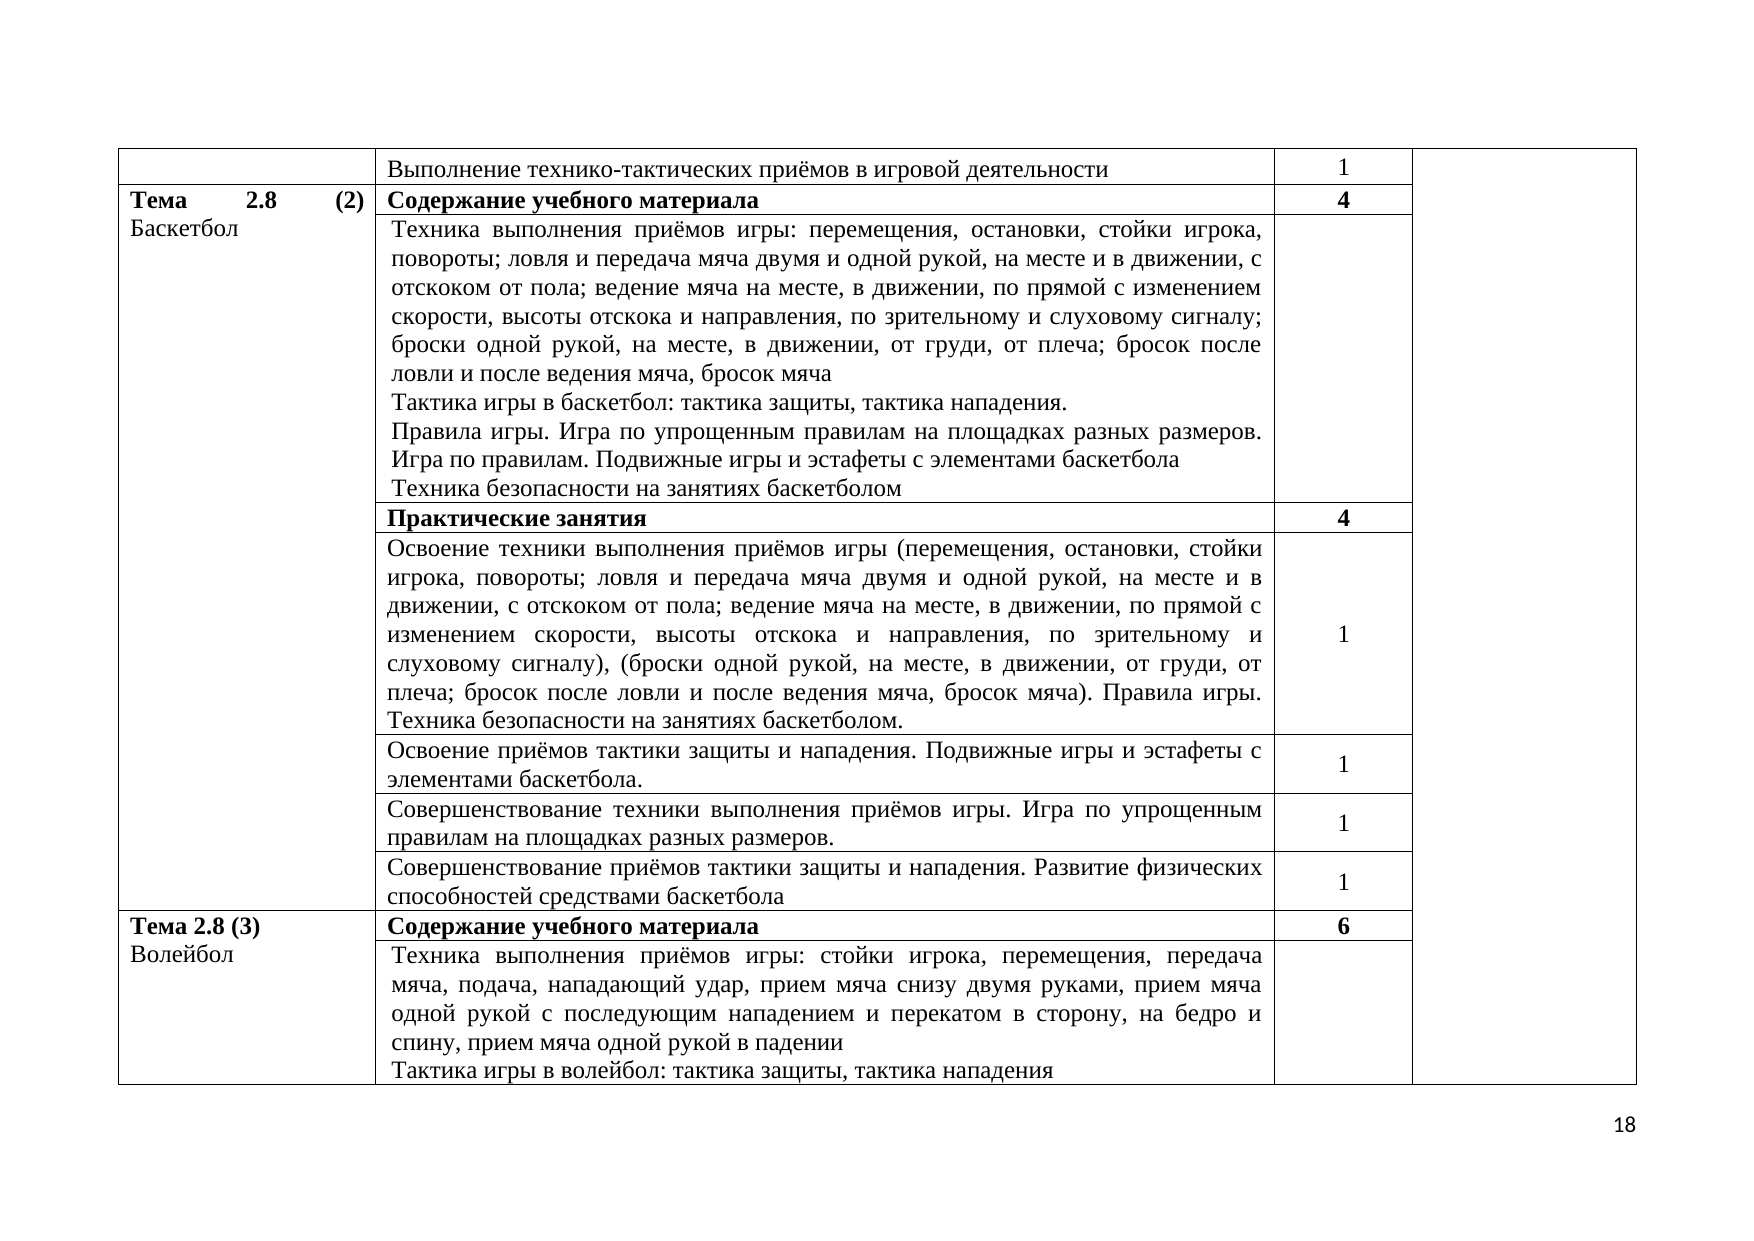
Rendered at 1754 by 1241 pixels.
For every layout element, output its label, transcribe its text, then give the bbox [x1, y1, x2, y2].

table_cell 6 [1275, 911, 1412, 939]
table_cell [376, 941, 1274, 1084]
table_cell Содержание учебного материала [376, 911, 1274, 939]
table_cell 1 [1275, 533, 1412, 734]
table_cell 1 [1275, 149, 1412, 184]
table_cell Совершенствование техники выполнения приёмов игры. Игра по упрощенным правилам на площадках разных размеров. [376, 794, 1274, 851]
table_cell Практические занятия [376, 503, 1274, 532]
table_cell [1275, 941, 1412, 1084]
table_cell [1275, 215, 1412, 502]
table_cell Выполнение технико-тактических приёмов в игровой деятельности [376, 149, 1274, 184]
table_cell Тема 2.8 (3) Волейбол [119, 911, 375, 1084]
table_cell Освоение техники выполнения приёмов игры (перемещения, остановки, стойки игрока, повороты; ловля и передача мяча двумя и одной рукой, на месте и в движении, с отскоком от пола; ведение мяча на месте, в движении, по прямой с изменением скорости, высоты отскока и направления, по зрительному и слуховому сигналу), (броски одной рукой, на месте, в движении, от груди, от плеча; бросок после ловли и после ведения мяча, бросок мяча). Правила игры. Техника безопасности на занятиях баскетболом. [376, 533, 1274, 734]
table_cell 1 [1275, 794, 1412, 851]
table_cell Содержание учебного материала [376, 185, 1274, 213]
table_cell 4 [1275, 503, 1412, 532]
table_cell 1 [1275, 852, 1412, 910]
table_cell Освоение приёмов тактики защиты и нападения. Подвижные игры и эстафеты с элементами баскетбола. [376, 735, 1274, 793]
table_cell Тема 2.8 (2) Баскетбол [119, 185, 375, 910]
table_cell Техника выполнения приёмов игры: перемещения, остановки, стойки игрока, повороты; ловля и передача мяча двумя и одной рукой, на месте и в движении, с отскоком от пола; ведение мяча на месте, в движении, по прямой с изменением скорости, высоты отскока и направления, по зрительному и слуховому сигналу; броски одной рукой, на месте, в движении, от груди, от плеча; бросок после ловли и после ведения мяча, бросок мяча Тактика игры в баскетбол: тактика защиты, тактика нападения. Правила игры. Игра по упрощенным правилам на площадках разных размеров. Игра по правилам. Подвижные игры и эстафеты с элементами баскетбола Техника безопасности на занятиях баскетболом [376, 215, 1274, 502]
table_cell Совершенствование приёмов тактики защиты и нападения. Развитие физических способностей средствами баскетбола [376, 852, 1274, 910]
table_cell 1 [1275, 735, 1412, 793]
table_cell 4 [1275, 185, 1412, 213]
